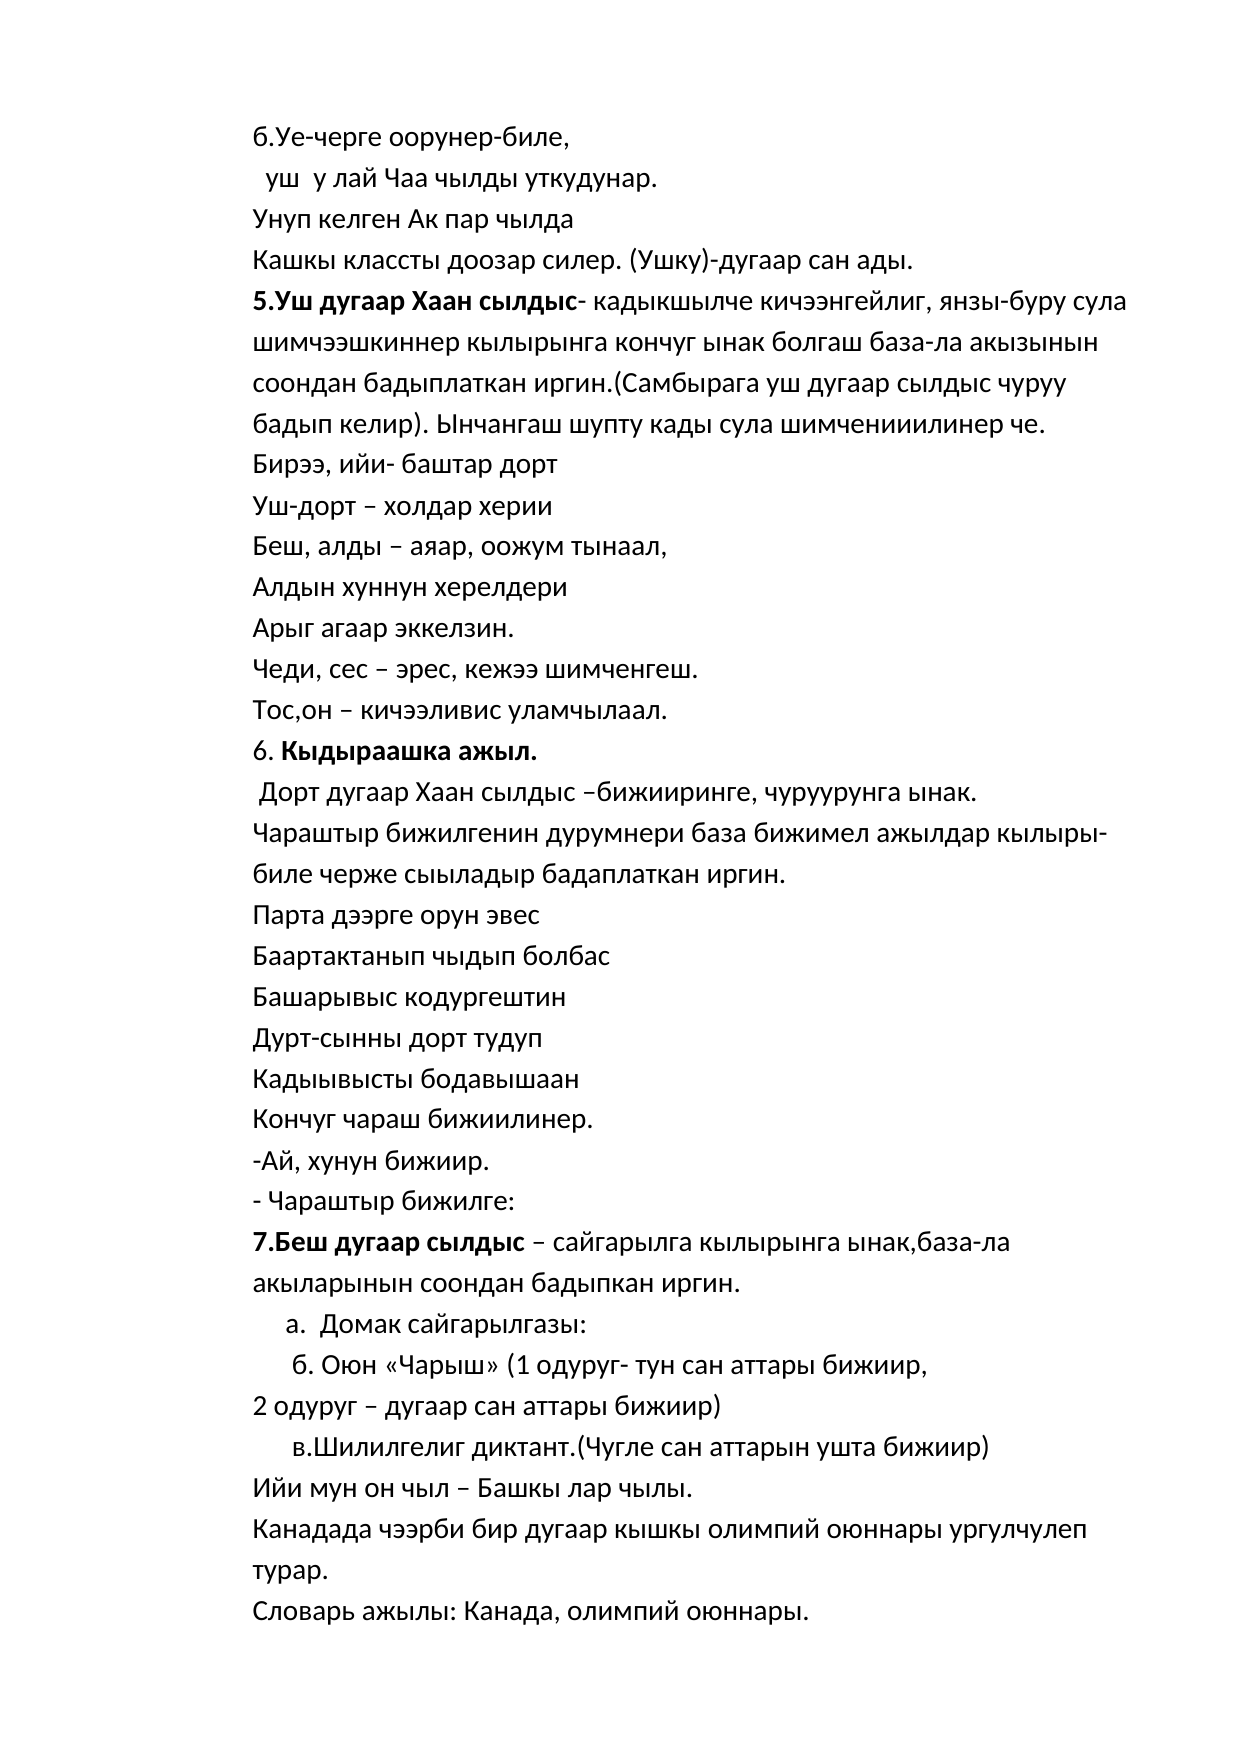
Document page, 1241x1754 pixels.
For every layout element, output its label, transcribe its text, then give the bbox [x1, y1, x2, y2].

list Башарывыс кодургештин [252, 978, 1152, 1013]
list Чараштыр бижилгенин дурумнери база бижимел ажылдар кылыры-биле черже сыыладыр бадаплаткан иргин. [252, 814, 1152, 891]
list Дурт-сынны дорт тудуп [252, 1019, 1152, 1054]
list 2 одуруг – дугаар сан аттары бижиир) [252, 1387, 1152, 1423]
list Словарь ажылы: Канада, олимпий оюннары. [252, 1592, 1152, 1627]
list Беш, алды – аяар, оожум тынаал, [252, 527, 1152, 563]
list а. Домак сайгарылгазы: [252, 1305, 1152, 1341]
list 7.Беш дугаар сылдыс – сайгарылга кылырынга ынак,база-ла акыларынын соондан бадыпкан иргин. [252, 1223, 1152, 1300]
list Кончуг чараш бижиилинер. [252, 1101, 1152, 1136]
list 6. Кыдыраашка ажыл. [252, 732, 1152, 768]
list Парта дээрге орун эвес [252, 896, 1152, 932]
list -Ай, хунун бижиир. [252, 1142, 1152, 1177]
list Тос,он – кичээливис уламчылаал. [252, 691, 1152, 727]
list в.Шилилгелиг диктант.(Чугле сан аттарын ушта бижиир) [252, 1428, 1152, 1464]
list Канадада чээрби бир дугаар кышкы олимпий оюннары ургулчулеп турар. [252, 1510, 1152, 1587]
list уш у лай Чаа чылды уткудунар. [252, 159, 1152, 195]
list Дорт дугаар Хаан сылдыс –бижииринге, чуруурунга ынак. [252, 773, 1152, 809]
list 5.Уш дугаар Хаан сылдыс- кадыкшылче кичээнгейлиг, янзы-буру сула шимчээшкиннер кылырынга кончуг ынак болгаш база-ла акызынын соондан бадыплаткан иргин.(Самбырага уш дугаар сылдыс чуруу бадып келир). Ынчангаш шупту кады сула шимченииилинер че. [252, 282, 1152, 440]
list б. Оюн «Чарыш» (1 одуруг- тун сан аттары бижиир, [252, 1346, 1152, 1382]
list Ийи мун он чыл – Башкы лар чылы. [252, 1469, 1152, 1505]
list Уш-дорт – холдар херии [252, 487, 1152, 522]
list Кадыывысты бодавышаан [252, 1060, 1152, 1095]
list Унуп келген Ак пар чылда [252, 200, 1152, 236]
list Чеди, сес – эрес, кежээ шимченгеш. [252, 650, 1152, 686]
list Кашкы классты доозар силер. (Ушку)-дугаар сан ады. [252, 241, 1152, 277]
list Алдын хуннун херелдери [252, 568, 1152, 604]
list б.Уе-черге оорунер-биле, [252, 118, 1152, 154]
list - Чараштыр бижилге: [252, 1182, 1152, 1218]
list Баартактанып чыдып болбас [252, 937, 1152, 972]
list Арыг агаар эккелзин. [252, 609, 1152, 645]
list Бирээ, ийи- баштар дорт [252, 446, 1152, 481]
